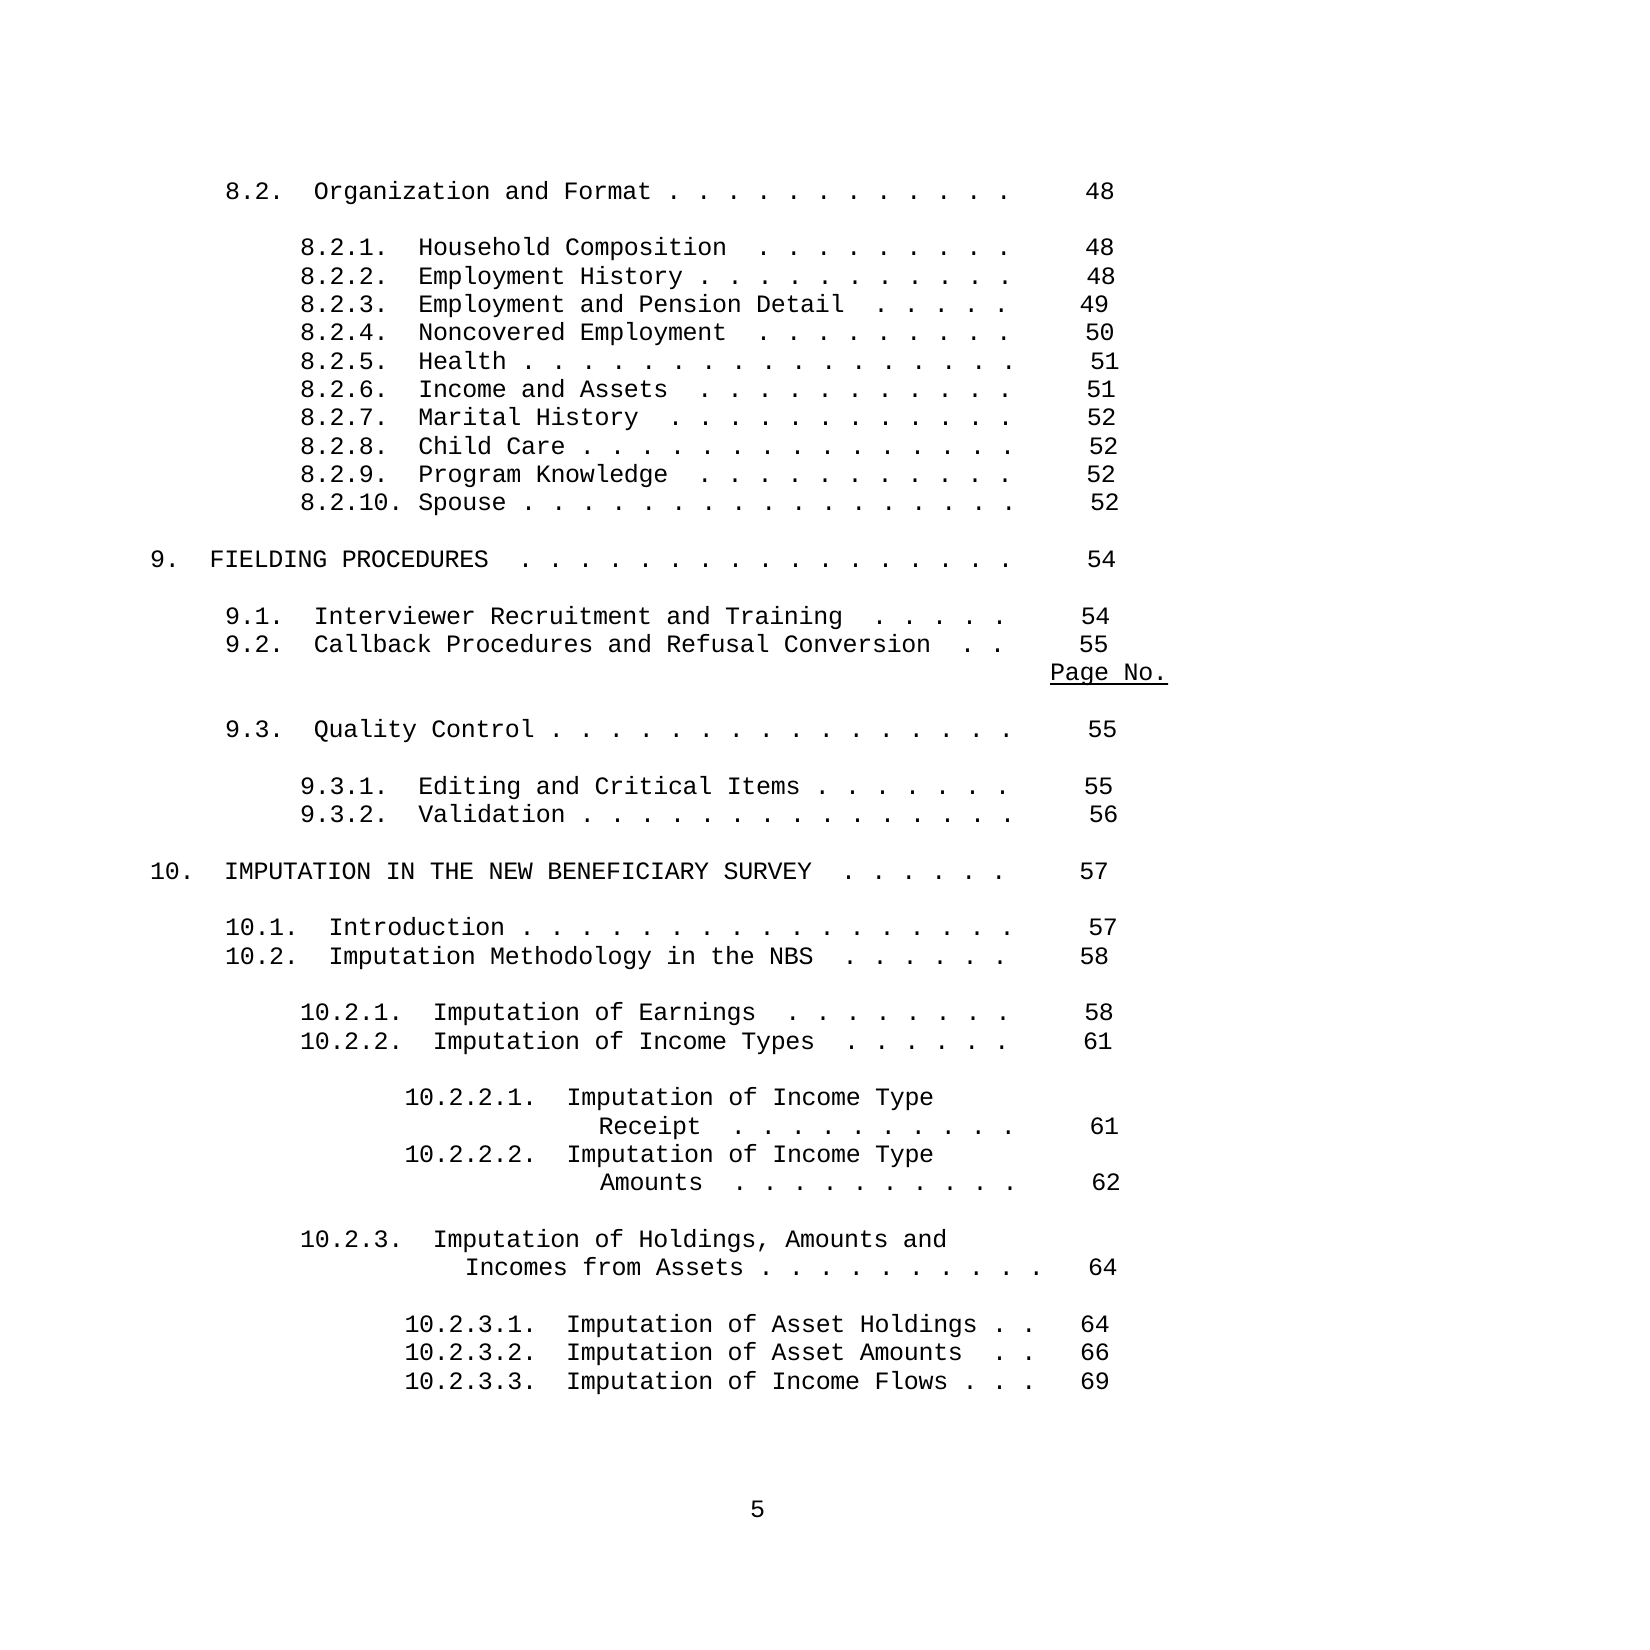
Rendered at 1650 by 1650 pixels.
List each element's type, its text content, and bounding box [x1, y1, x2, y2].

text Receipt . . . . . . . . . . 61 [150, 1113, 1612, 1142]
text 8.2.2. Employment History . . . . . . . . . . . 48 [150, 263, 1612, 292]
text 8.2.4. Noncovered Employment . . . . . . . . . 50 [150, 320, 1612, 348]
text 10.1. Introduction . . . . . . . . . . . . . . . . . 57 [150, 915, 1612, 943]
text 8.2.5. Health . . . . . . . . . . . . . . . . . 51 [150, 348, 1612, 377]
text 10.2.3.1. Imputation of Asset Holdings . . 64 [150, 1312, 1612, 1340]
text 8.2.10. Spouse . . . . . . . . . . . . . . . . . 52 [150, 490, 1612, 518]
text 10. IMPUTATION IN THE NEW BENEFICIARY SURVEY . . . . . . 57 [150, 858, 1612, 887]
text 10.2.3.3. Imputation of Income Flows . . . 69 [150, 1368, 1612, 1397]
text 8.2.3. Employment and Pension Detail . . . . . 49 [150, 292, 1612, 320]
text Page No. [150, 660, 1612, 688]
text 8.2.1. Household Composition . . . . . . . . . 48 [150, 235, 1612, 263]
text 10.2.3. Imputation of Holdings, Amounts and [150, 1227, 1612, 1255]
text 8.2.6. Income and Assets . . . . . . . . . . . 51 [150, 377, 1612, 405]
text 10.2.1. Imputation of Earnings . . . . . . . . 58 [150, 1000, 1612, 1028]
text 9.3.2. Validation . . . . . . . . . . . . . . . 56 [150, 802, 1612, 830]
text 8.2.8. Child Care . . . . . . . . . . . . . . . 52 [150, 433, 1612, 462]
text 9.1. Interviewer Recruitment and Training . . . . . 54 [150, 603, 1612, 632]
text 8.2.7. Marital History . . . . . . . . . . . . 52 [150, 405, 1612, 433]
text 8.2.9. Program Knowledge . . . . . . . . . . . 52 [150, 462, 1612, 490]
text 9.3.1. Editing and Critical Items . . . . . . . 55 [150, 773, 1612, 802]
text 9. FIELDING PROCEDURES . . . . . . . . . . . . . . . . . 54 [150, 547, 1612, 575]
text 10.2.2.1. Imputation of Income Type [150, 1085, 1612, 1113]
text 9.3. Quality Control . . . . . . . . . . . . . . . . 55 [150, 717, 1612, 745]
text 9.2. Callback Procedures and Refusal Conversion . . 55 [150, 632, 1612, 660]
text 8.2. Organization and Format . . . . . . . . . . . . 48 [150, 178, 1612, 207]
text Incomes from Assets . . . . . . . . . . 64 [150, 1255, 1612, 1283]
text Amounts . . . . . . . . . . 62 [150, 1170, 1612, 1198]
text 10.2.2.2. Imputation of Income Type [150, 1142, 1612, 1170]
text 10.2.3.2. Imputation of Asset Amounts . . 66 [150, 1340, 1612, 1368]
text 10.2. Imputation Methodology in the NBS . . . . . . 58 [150, 943, 1612, 972]
text 10.2.2. Imputation of Income Types . . . . . . 61 [150, 1028, 1612, 1057]
